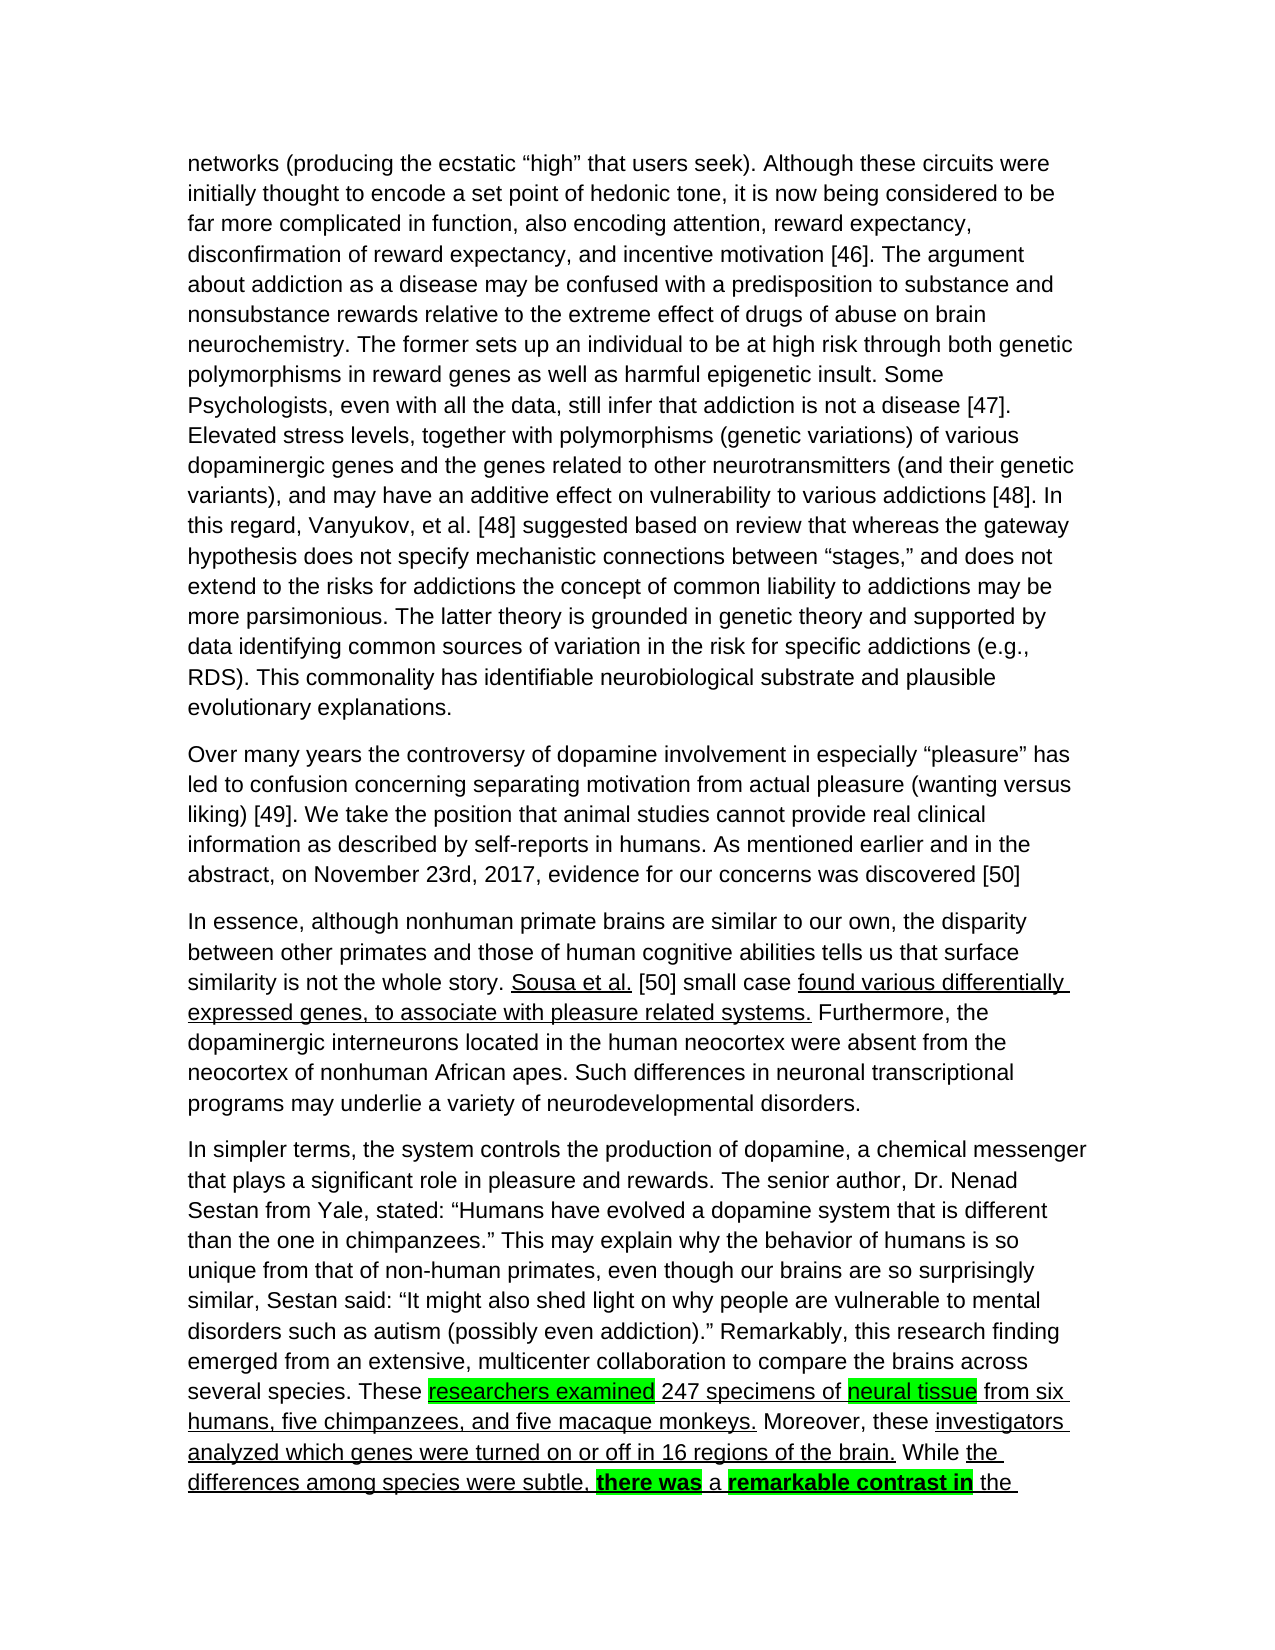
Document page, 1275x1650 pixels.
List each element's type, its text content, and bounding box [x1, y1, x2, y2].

text In essence, although nonhuman primate brains are similar to our own, the disparity between other primates and those of human cognitive abilities tells us that surface similarity is not the whole story. Sousa et al. [50] small case found various differentially expressed genes, to associate with pleasure related systems. Furthermore, the dopaminergic interneurons located in the human neocortex were absent from the neocortex of nonhuman African apes. Such differences in neuronal transcriptional programs may underlie a variety of neurodevelopmental disorders. [187, 908, 1087, 1116]
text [187, 1136, 1087, 1495]
text Over many years the controversy of dopamine involvement in especially “pleasure” has led to confusion concerning separating motivation from actual pleasure (wanting versus liking) [49]. We take the position that animal studies cannot provide real clinical information as described by self-reports in humans. As mentioned earlier and in the abstract, on November 23rd, 2017, evidence for our concerns was discovered [50] [187, 741, 1087, 888]
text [187, 150, 1087, 720]
